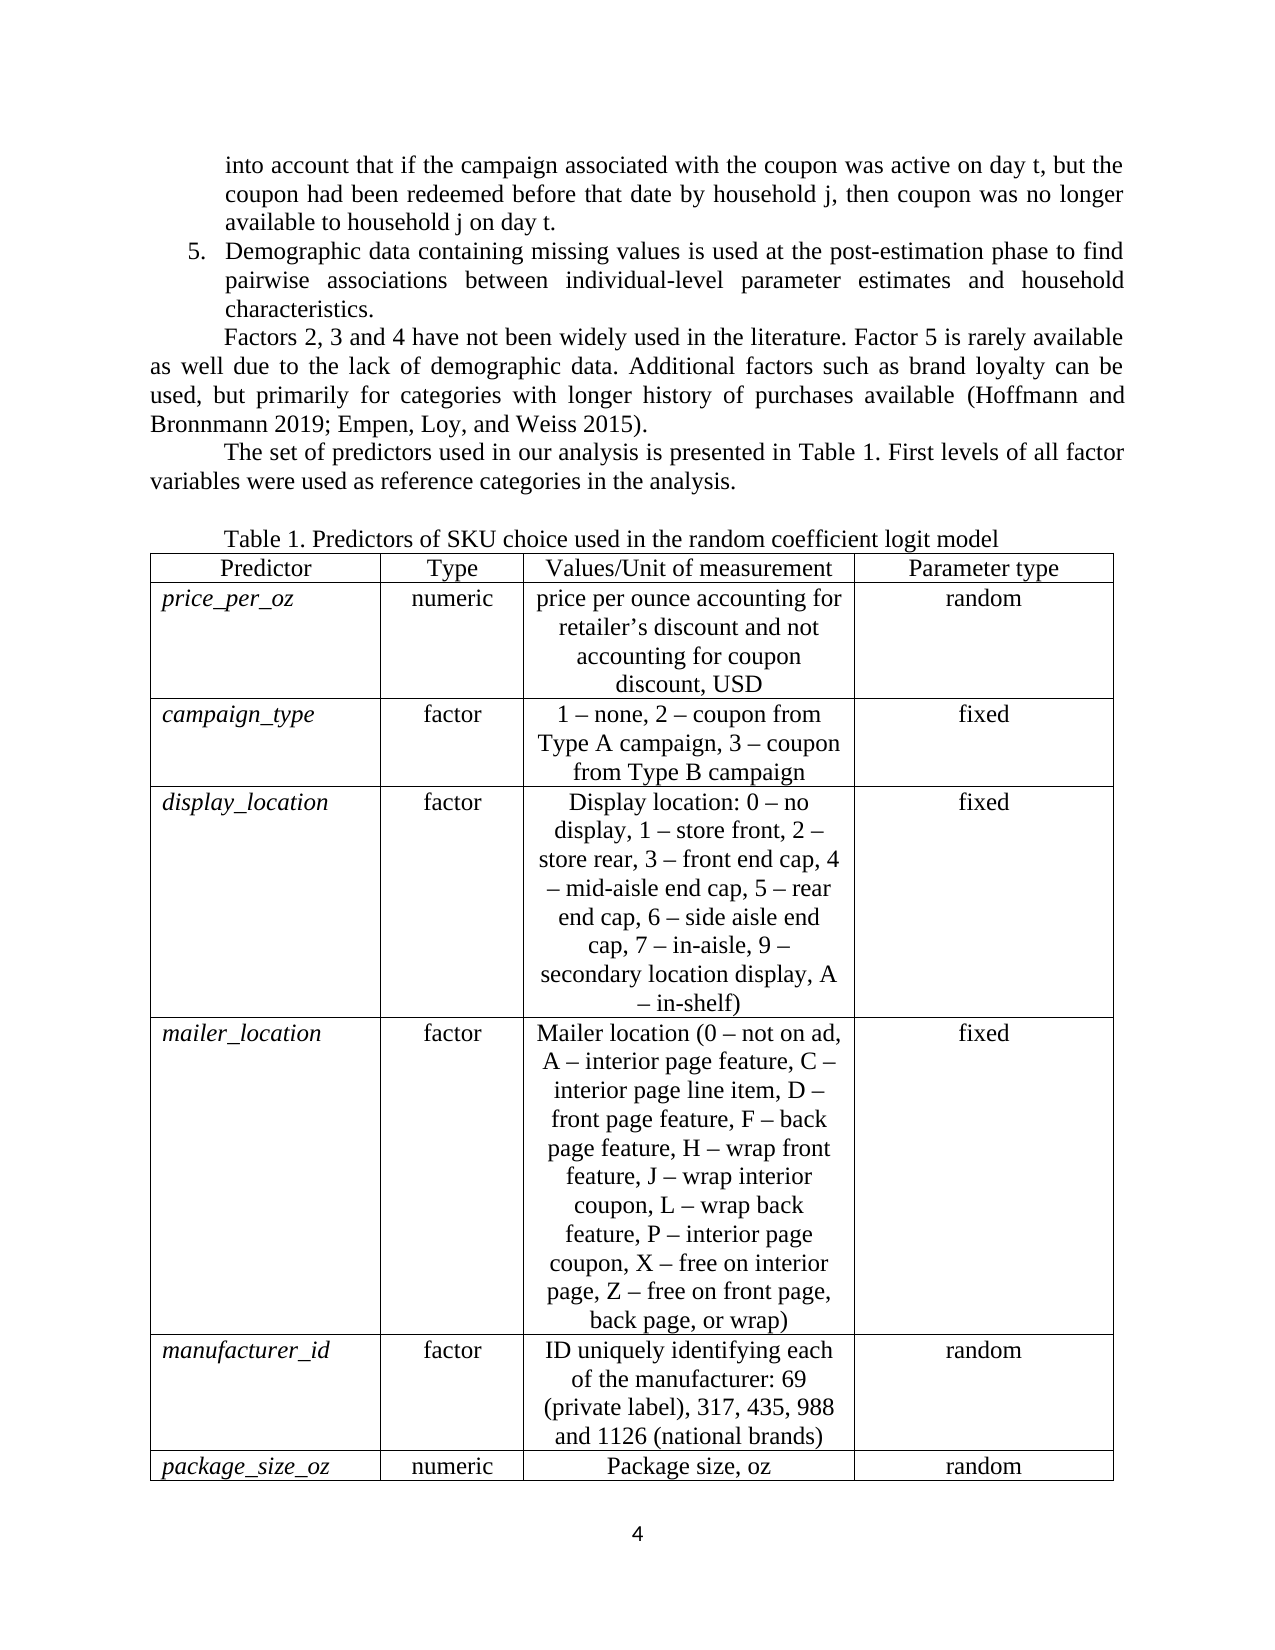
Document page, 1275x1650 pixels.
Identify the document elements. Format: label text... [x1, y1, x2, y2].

table_cell factor [381, 1018, 523, 1334]
table_cell manufacturer_id [151, 1335, 380, 1450]
table_cell numeric [381, 583, 523, 698]
table_cell mailer_location [151, 1018, 380, 1334]
table_cell factor [381, 787, 523, 1017]
table_cell Mailer location (0 – not on ad, A – interior page feature, C –interior page line item, D –front page feature, F – back page feature, H – wrap front feature, J – wrap interior coupon, L – wrap back feature, P – interior page coupon, X – free on interior page, Z – free on front page, back page, or wrap) [524, 1018, 854, 1334]
table_header Parameter type [855, 554, 1113, 582]
text Factors 2, 3 and 4 have not been widely used in the literature. Factor 5 is rarely available as well due to the lack of demographic data. Additional factors such as brand loyalty can be used, but primarily for categories with longer history of purchases available (Hoffmann and Bronnmann 2019; Empen, Loy, and Weiss 2015). [150, 322, 1125, 437]
table_cell Package size, oz [524, 1451, 854, 1480]
table_cell ID uniquely identifying each of the manufacturer: 69 (private label), 317, 435, 988 and 1126 (national brands) [524, 1335, 854, 1450]
table_cell random [855, 583, 1113, 698]
table_cell random [855, 1335, 1113, 1450]
table_header Type [381, 554, 523, 582]
text Table 1. Predictors of SKU choice used in the random coefficient logit model [150, 524, 1125, 552]
table_cell numeric [381, 1451, 523, 1480]
table_header Predictor [151, 554, 380, 582]
table_cell fixed [855, 699, 1113, 786]
table_cell Display location: 0 – no display, 1 – store front, 2 – store rear, 3 – front end cap, 4 – mid-aisle end cap, 5 – rear end cap, 6 – side aisle end cap, 7 – in-aisle, 9 – secondary location display, A – in-shelf) [524, 787, 854, 1017]
table_cell campaign_type [151, 699, 380, 786]
table_cell display_location [151, 787, 380, 1017]
list Demographic data containing missing values is used at the post-estimation phase to find pairwise associations between individual-level parameter estimates and household characteristics. [187, 236, 1125, 322]
text The set of predictors used in our analysis is presented in Table 1. First levels of all factor variables were used as reference categories in the analysis. [150, 437, 1125, 495]
table_cell fixed [855, 1018, 1113, 1334]
table_cell factor [381, 699, 523, 786]
table_cell price_per_oz [151, 583, 380, 698]
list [187, 150, 1125, 236]
table_cell fixed [855, 787, 1113, 1017]
table_cell price per ounce accounting for retailer’s discount and not accounting for coupon discount, USD [524, 583, 854, 698]
table_cell random [855, 1451, 1113, 1480]
table_cell package_size_oz [151, 1451, 380, 1480]
table_cell 1 – none, 2 – coupon from Type A campaign, 3 – coupon from Type B campaign [524, 699, 854, 786]
table_header Values/Unit of measurement [524, 554, 854, 582]
table_cell factor [381, 1335, 523, 1450]
